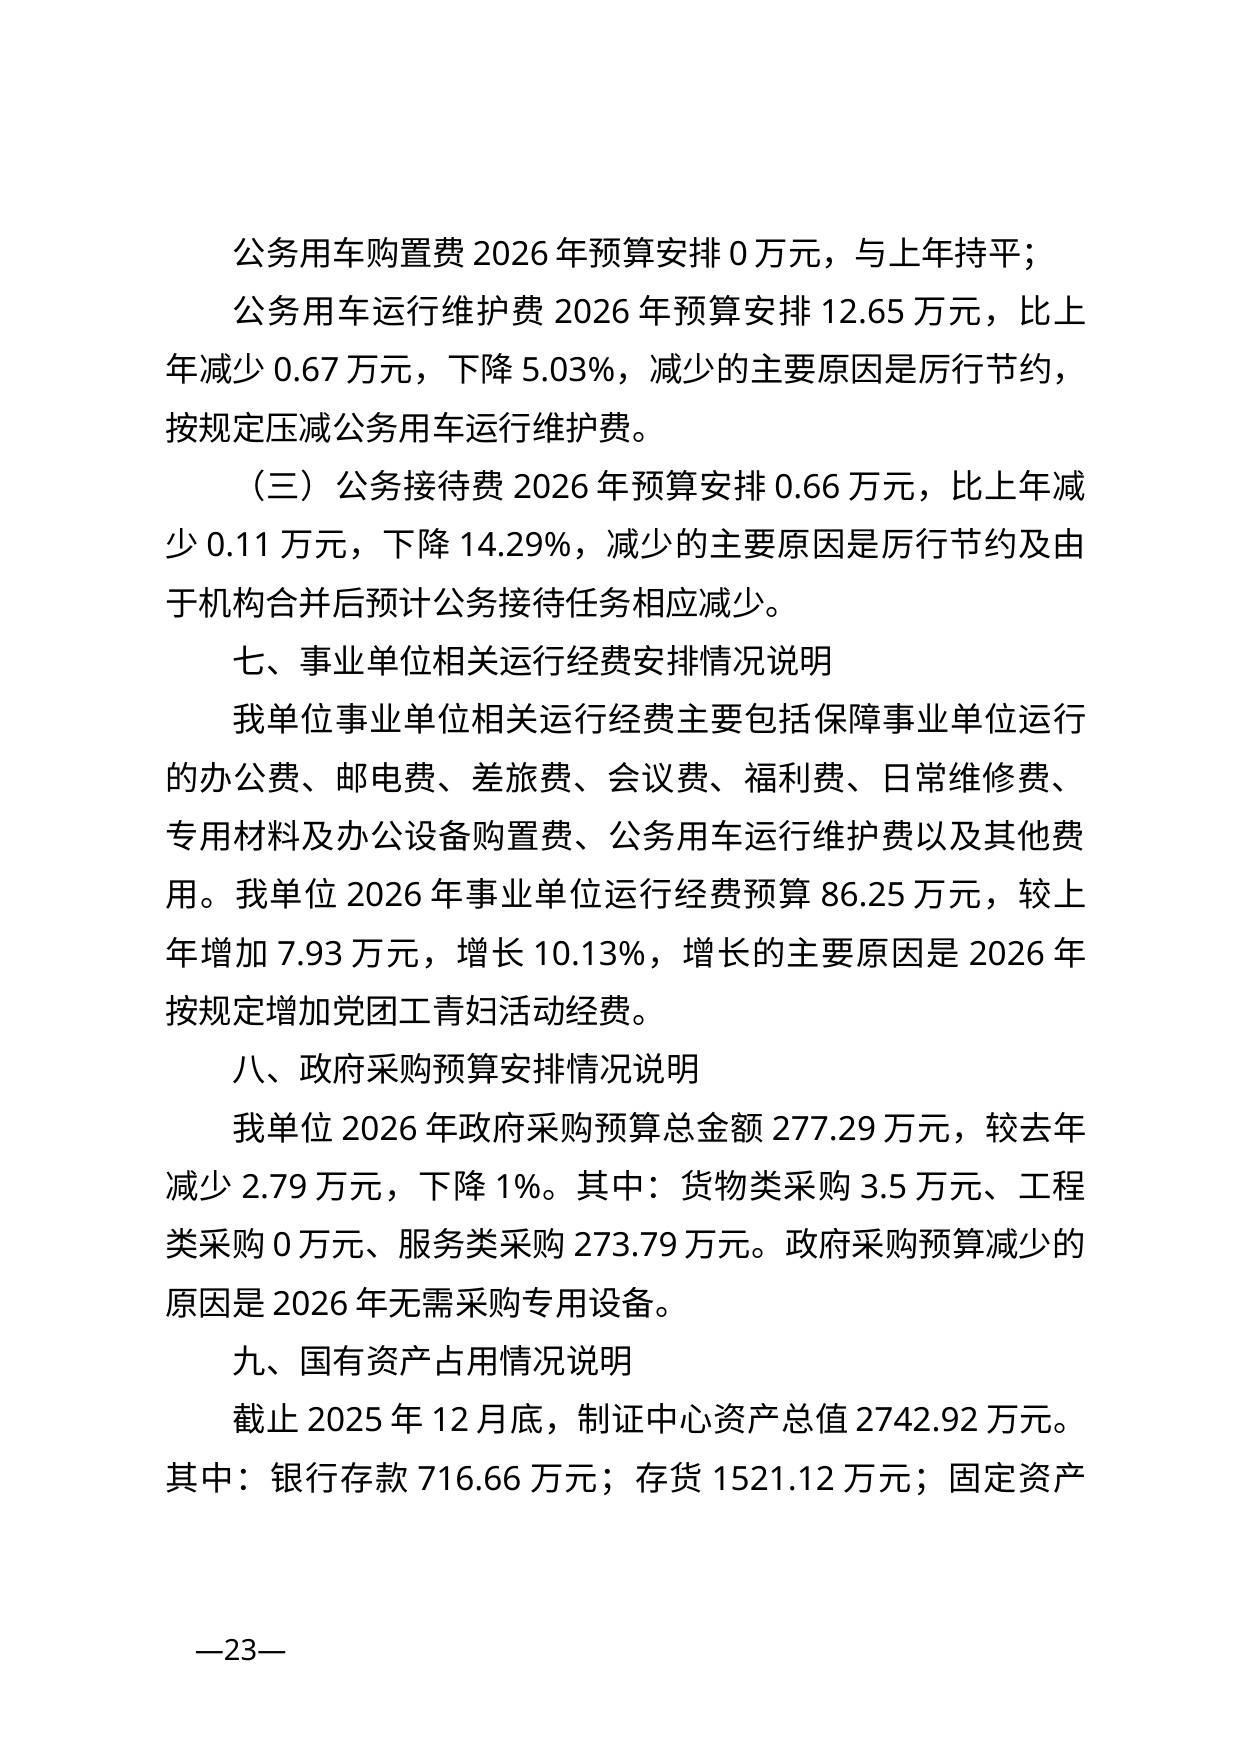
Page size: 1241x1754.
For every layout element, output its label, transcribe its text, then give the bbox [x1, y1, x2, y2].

text 公务用车运行维护费2026年预算安排12.65万元，比上年减少0.67万元，下降5.03%，减少的主要原因是厉行节约，按规定压减公务用车运行维护费。 [165, 277, 1087, 452]
text 九、国有资产占用情况说明 [165, 1327, 1087, 1385]
text 七、事业单位相关运行经费安排情况说明 [165, 627, 1087, 685]
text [165, 1385, 1087, 1502]
text 八、政府采购预算安排情况说明 [165, 1035, 1087, 1093]
text 我单位事业单位相关运行经费主要包括保障事业单位运行的办公费、邮电费、差旅费、会议费、福利费、日常维修费、专用材料及办公设备购置费、公务用车运行维护费以及其他费用。我单位2026年事业单位运行经费预算86.25万元，较上年增加7.93万元，增长10.13%，增长的主要原因是2026年按规定增加党团工青妇活动经费。 [165, 685, 1087, 1035]
text 我单位2026年政府采购预算总金额277.29万元，较去年减少2.79万元，下降1%。其中：货物类采购3.5万元、工程类采购0万元、服务类采购273.79万元。政府采购预算减少的原因是2026年无需采购专用设备。 [165, 1093, 1087, 1327]
text （三）公务接待费2026年预算安排0.66万元，比上年减少0.11万元，下降14.29%，减少的主要原因是厉行节约及由于机构合并后预计公务接待任务相应减少。 [165, 452, 1087, 627]
text 公务用车购置费2026年预算安排0万元，与上年持平； [165, 218, 1087, 277]
